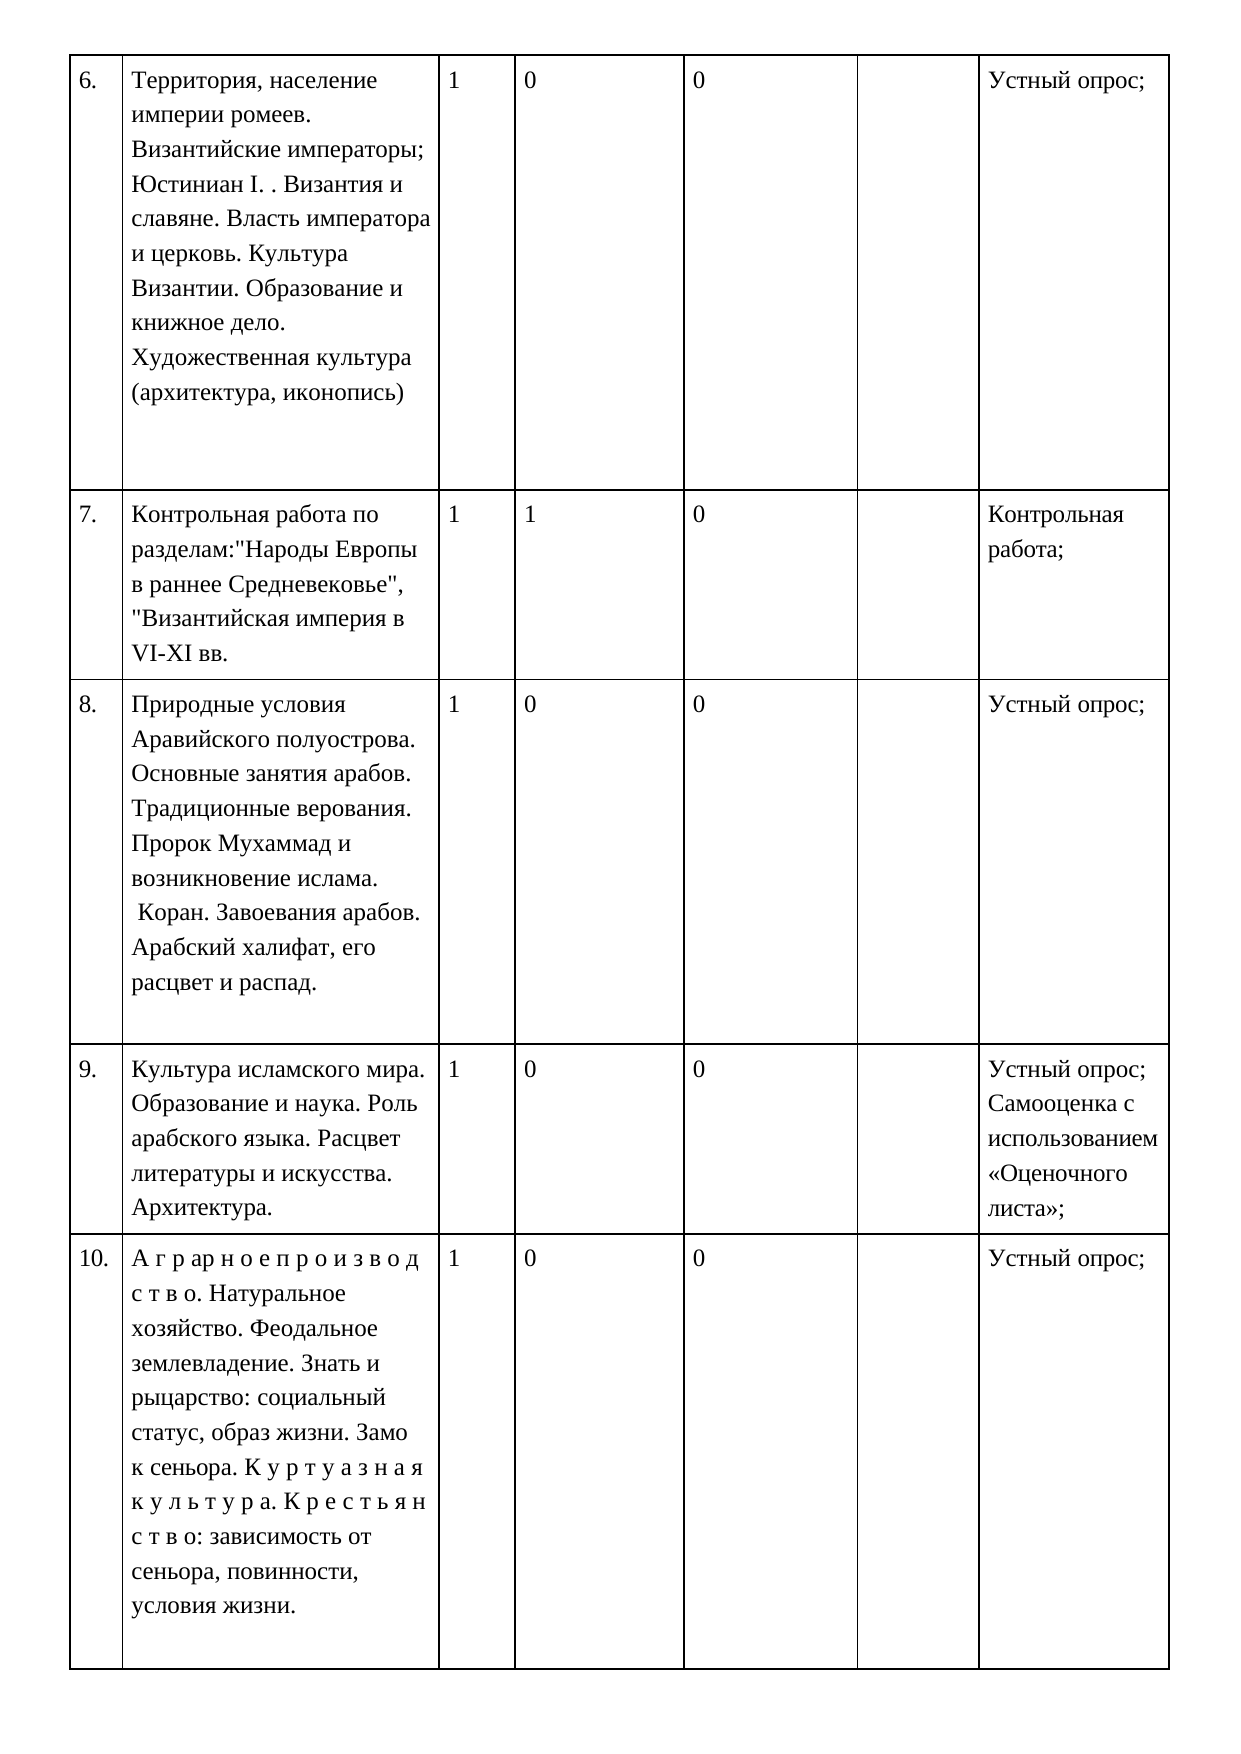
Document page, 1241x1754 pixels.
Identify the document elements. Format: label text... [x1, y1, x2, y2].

table_cell 0 [685, 680, 857, 1043]
table_cell Устный опрос; Самооценка с использованием «Оценочного листа»; [980, 1045, 1168, 1233]
table_cell Природные условия Аравийского полуострова. Основные занятия арабов. Традиционные верования. Пророк Мухаммад и возникновение ислама. Коран. Завоевания арабов. Арабский халифат, его расцвет и распад. [123, 680, 438, 1043]
table_header [858, 56, 978, 489]
table_cell 0 [685, 1235, 857, 1668]
table_header 0 [516, 56, 683, 489]
table_header 6. [71, 56, 122, 489]
table_cell 1 [440, 680, 514, 1043]
table_cell 1 [516, 491, 683, 679]
table_cell Контрольная работа; [980, 491, 1168, 679]
table_cell 0 [516, 1045, 683, 1233]
table_cell Устный опрос; [980, 680, 1168, 1043]
table_cell 1 [440, 1045, 514, 1233]
table_cell [858, 491, 978, 679]
table_cell 1 [440, 491, 514, 679]
table_cell 7. [71, 491, 122, 679]
table_cell 8. [71, 680, 122, 1043]
table_header 1 [440, 56, 514, 489]
table_cell 0 [685, 491, 857, 679]
table_cell 1 [440, 1235, 514, 1668]
table_cell Устный опрос; [980, 1235, 1168, 1668]
table_cell 0 [685, 1045, 857, 1233]
table_cell 9. [71, 1045, 122, 1233]
table_header 0 [685, 56, 857, 489]
table_cell [858, 1235, 978, 1668]
table_header Устный опрос; [980, 56, 1168, 489]
table_cell Культура исламского мира. Образование и наука. Роль арабского языка. Расцвет литературы и искусства. Архитектура. [123, 1045, 438, 1233]
table_cell 10. [71, 1235, 122, 1668]
table_cell 0 [516, 1235, 683, 1668]
table_cell [858, 680, 978, 1043]
table_cell 0 [516, 680, 683, 1043]
table_header Территория, население империи ромеев. Византийские императоры; Юстиниан I. . Византия и славяне. Власть императора и церковь. Культура Византии. Образование и книжное дело. Художественная культура (архитектура, иконопись) [123, 56, 438, 489]
table_cell [858, 1045, 978, 1233]
table_cell А г р ар н о е п р о и з в о д с т в о. Натуральное хозяйство. Феодальное землевладение. Знать и рыцарство: социальный статус, образ жизни. Замо к сеньора. К у р т у а з н а я к у л ь т у р а. К р е с т ь я н с т в о: зависимость от сеньора, повинности, условия жизни. [123, 1235, 438, 1668]
table_cell Контрольная работа по разделам:"Народы Европы в раннее Средневековье", "Византийская империя в VI-XI вв. [123, 491, 438, 679]
